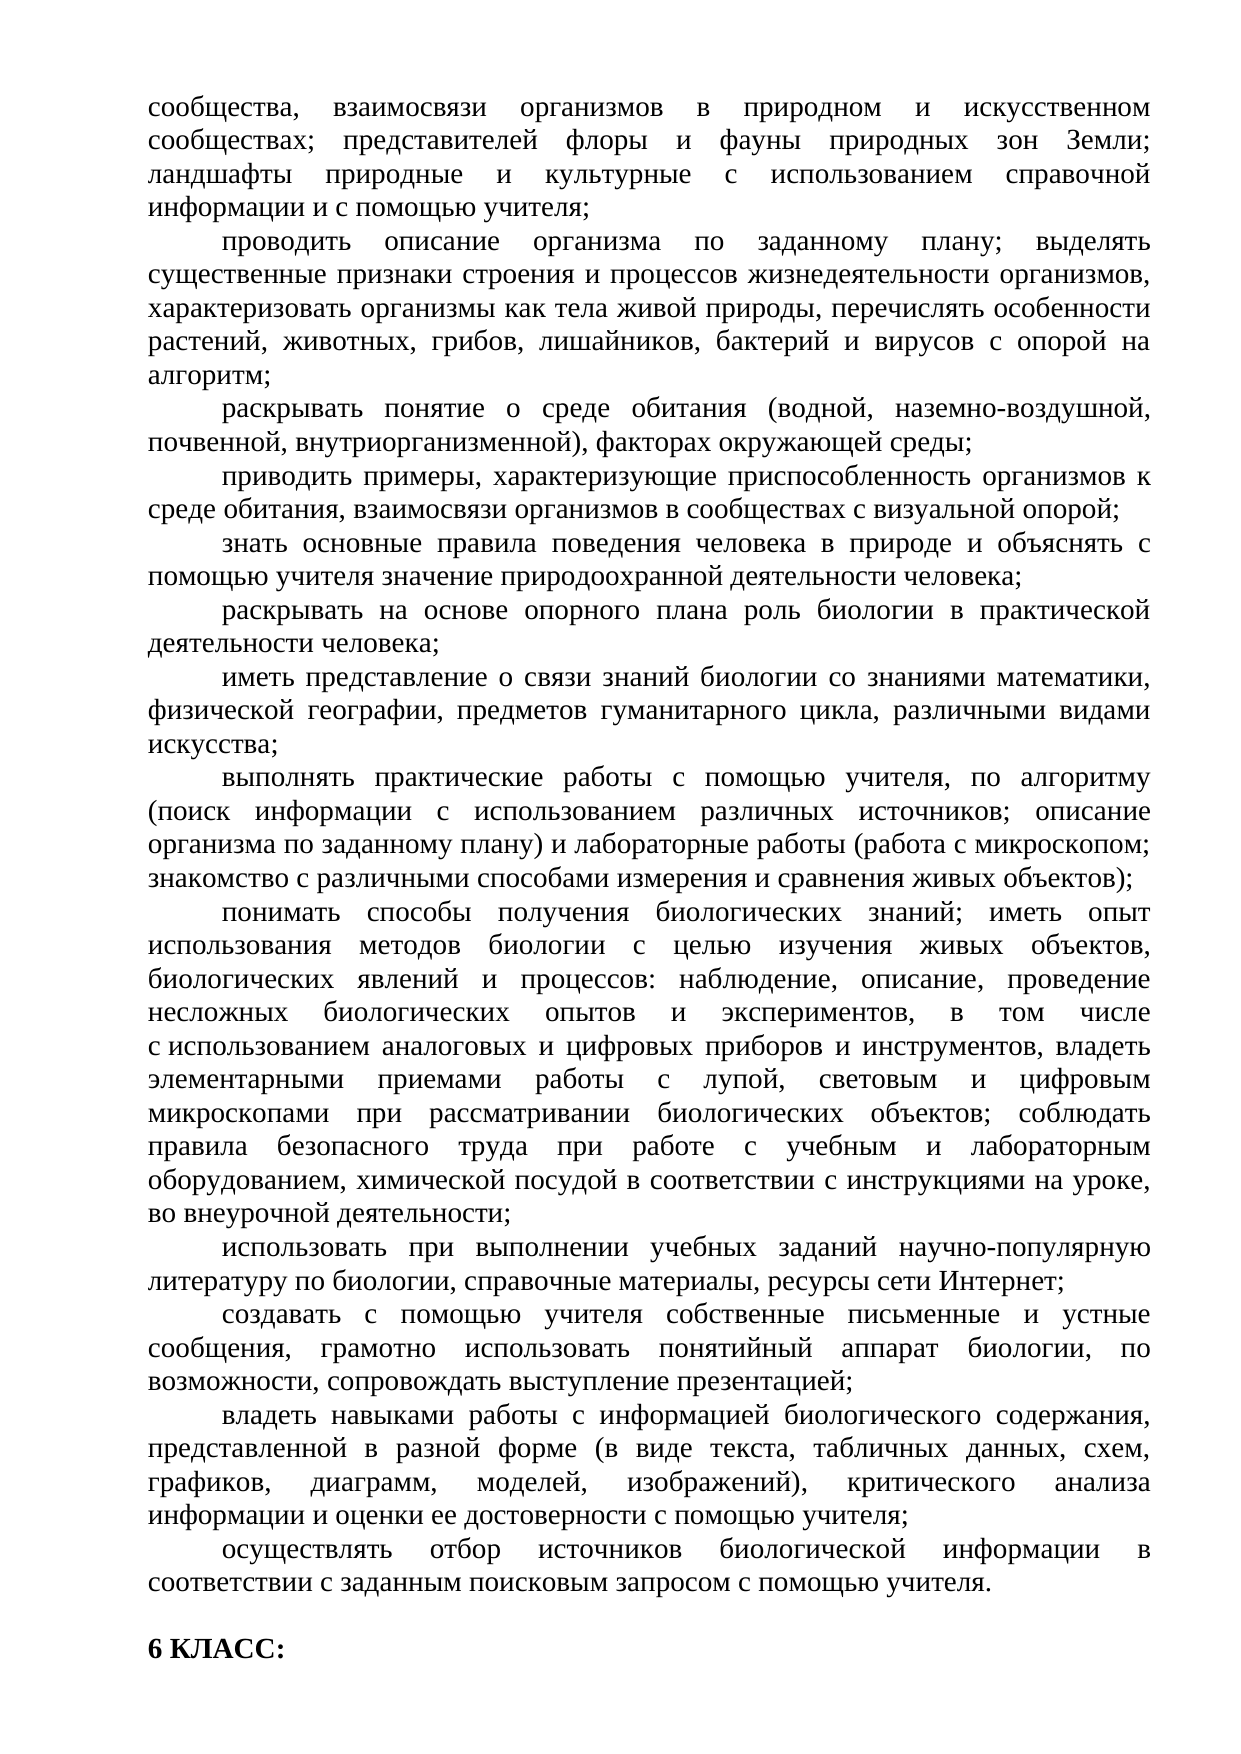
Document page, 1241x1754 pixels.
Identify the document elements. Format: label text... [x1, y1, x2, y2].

text создавать с помощью учителя собственные письменные и устные сообщения, грамотно использовать понятийный аппарат биологии, по возможности, сопровождать выступление презентацией; [148, 1296, 1152, 1397]
text 6 КЛАСС: [148, 1632, 1152, 1665]
text использовать при выполнении учебных заданий научно-популярную литературу по биологии, справочные материалы, ресурсы сети Интернет; [148, 1229, 1152, 1296]
text приводить примеры, характеризующие приспособленность организмов к среде обитания, взаимосвязи организмов в сообществах с визуальной опорой; [148, 458, 1152, 525]
text проводить описание организма по заданному плану; выделять существенные признаки строения и процессов жизнедеятельности организмов, характеризовать организмы как тела живой природы, перечислять особенности растений, животных, грибов, лишайников, бактерий и вирусов с опорой на алгоритм; [148, 223, 1152, 391]
text раскрывать на основе опорного плана роль биологии в практической деятельности человека; [148, 592, 1152, 659]
text знать основные правила поведения человека в природе и объяснять с помощью учителя значение природоохранной деятельности человека; [148, 525, 1152, 592]
text владеть навыками работы с информацией биологического содержания, представленной в разной форме (в виде текста, табличных данных, схем, графиков, диаграмм, моделей, изображений), критического анализа информации и оценки ее достоверности с помощью учителя; [148, 1397, 1152, 1531]
text выполнять практические работы с помощью учителя, по алгоритму (поиск информации с использованием различных источников; описание организма по заданному плану) и лабораторные работы (работа с микроскопом; знакомство с различными способами измерения и сравнения живых объектов); [148, 759, 1152, 894]
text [148, 89, 1152, 223]
text осуществлять отбор источников биологической информации в соответствии с заданным поисковым запросом с помощью учителя. [148, 1531, 1152, 1598]
text раскрывать понятие о среде обитания (водной, наземно-воздушной, почвенной, внутриорганизменной), факторах окружающей среды; [148, 391, 1152, 458]
text иметь представление о связи знаний биологии со знаниями математики, физической географии, предметов гуманитарного цикла, различными видами искусства; [148, 659, 1152, 759]
text понимать способы получения биологических знаний; иметь опыт использования методов биологии с целью изучения живых объектов, биологических явлений и процессов: наблюдение, описание, проведение несложных биологических опытов и экспериментов, в том числе с использованием аналоговых и цифровых приборов и инструментов, владеть элементарными приемами работы с лупой, световым и цифровым микроскопами при рассматривании биологических объектов; соблюдать правила безопасного труда при работе с учебным и лабораторным оборудованием, химической посудой в соответствии с инструкциями на уроке, во внеурочной деятельности; [148, 894, 1152, 1229]
